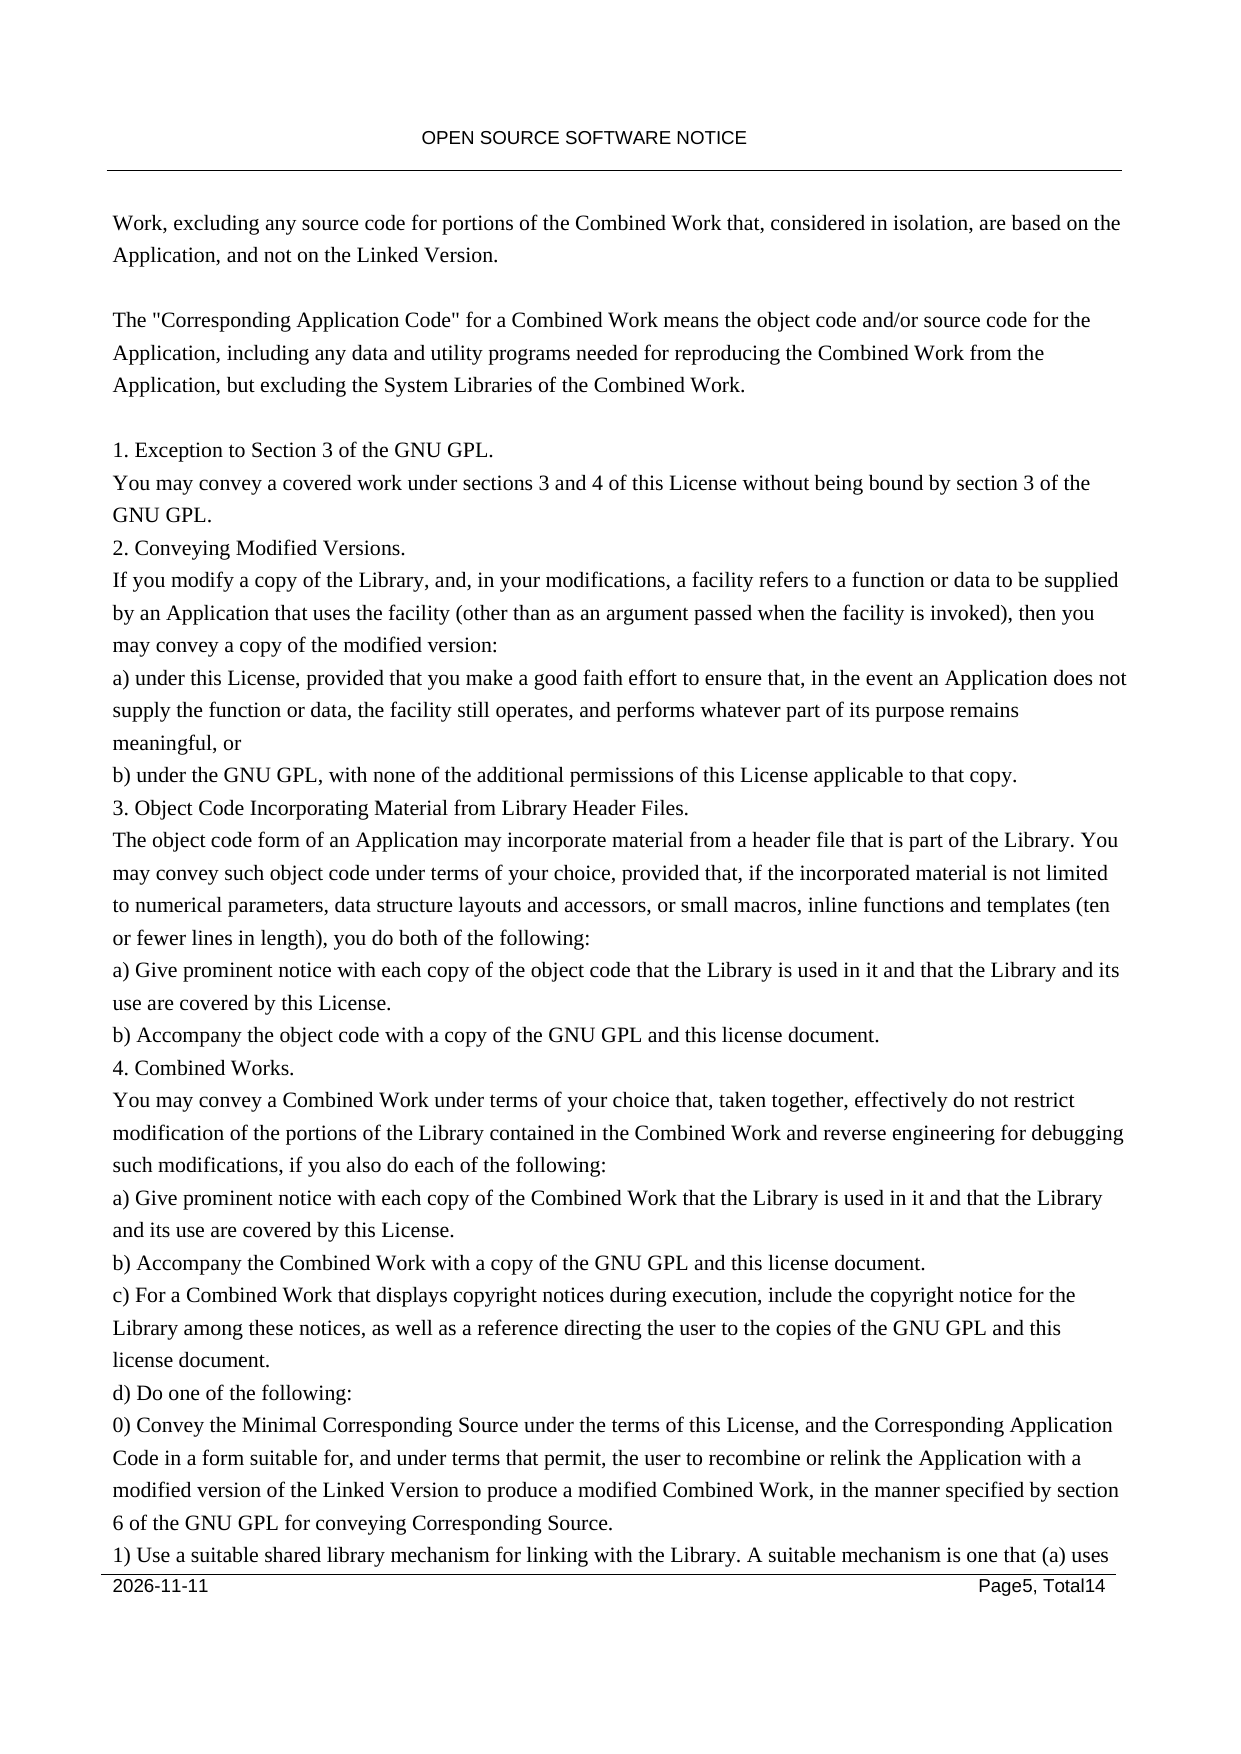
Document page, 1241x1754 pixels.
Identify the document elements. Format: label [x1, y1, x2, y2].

text [112, 206, 1128, 1571]
